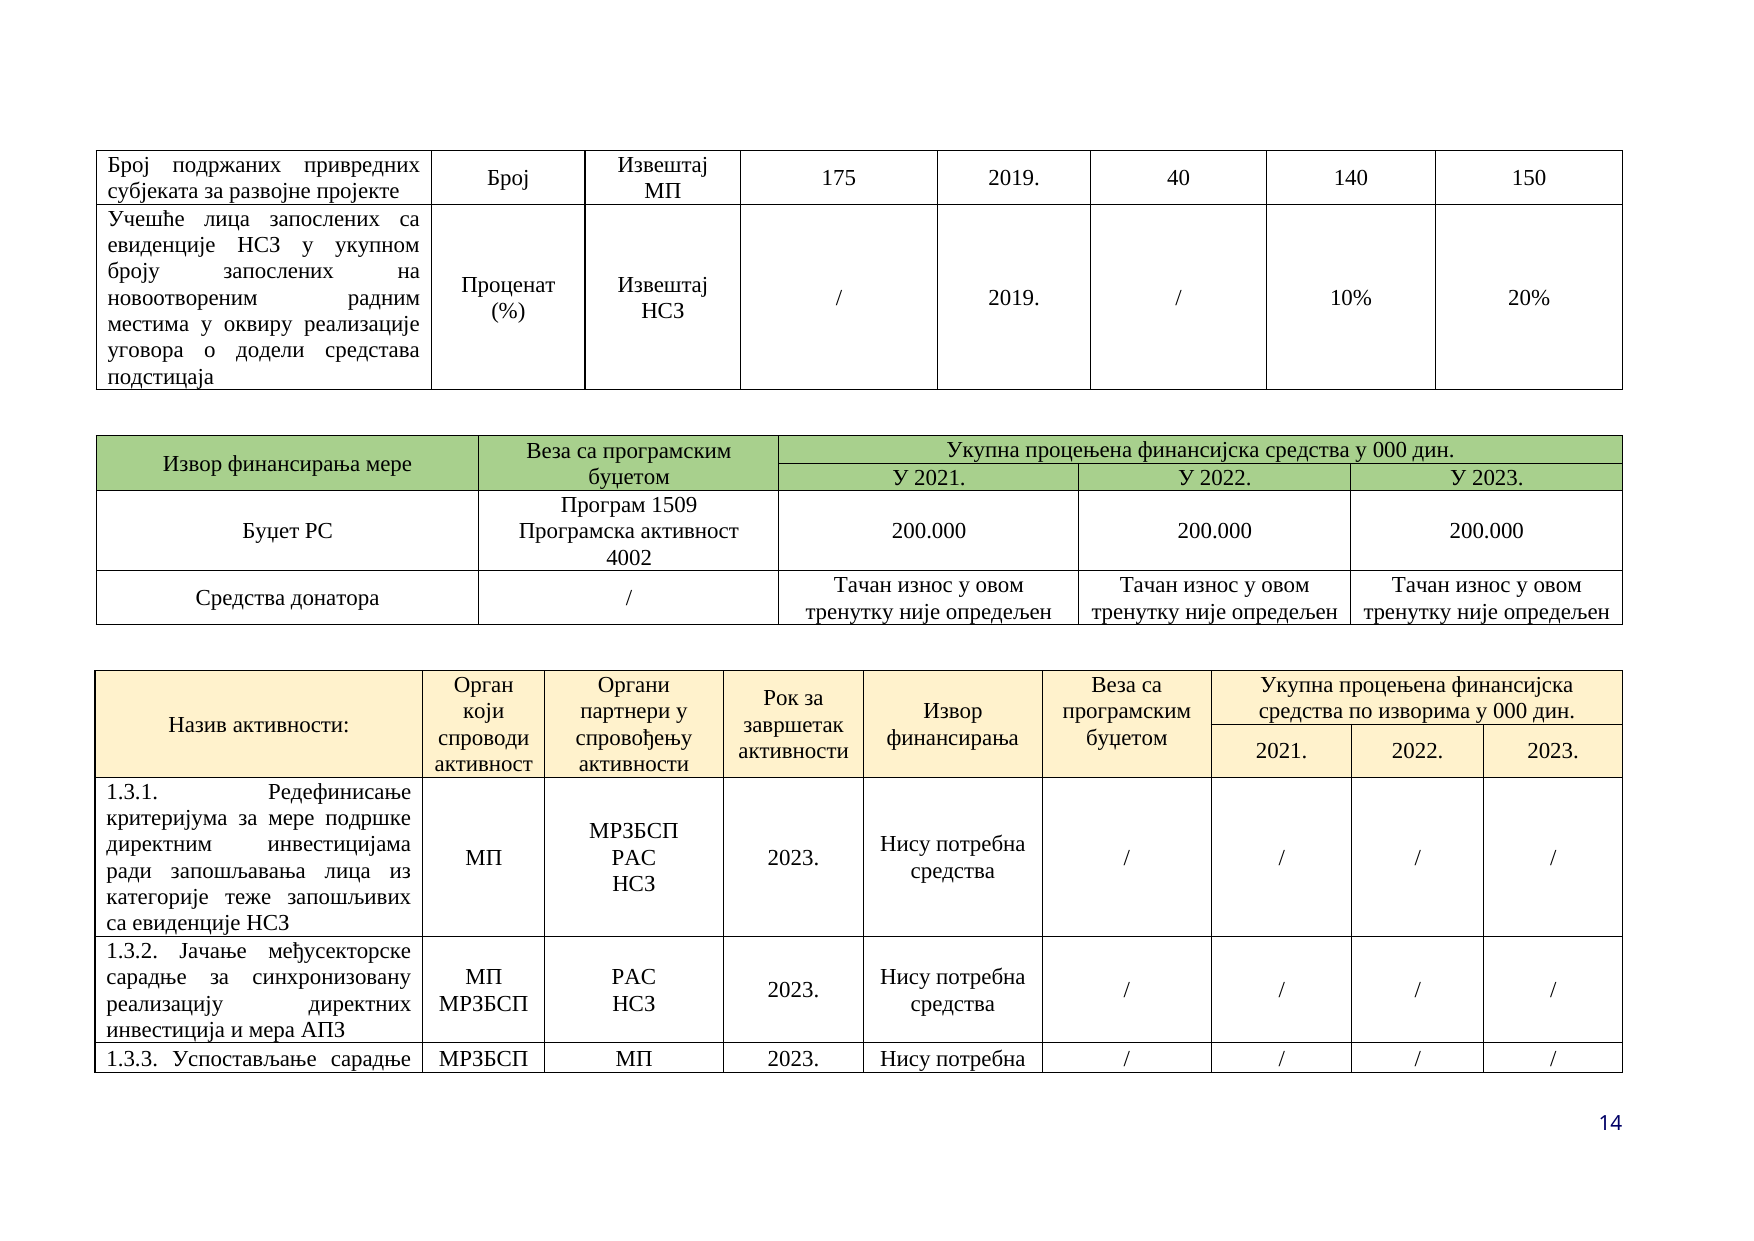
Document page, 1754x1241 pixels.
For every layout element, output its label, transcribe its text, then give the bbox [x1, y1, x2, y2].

table_cell 2019. [938, 151, 1090, 204]
table_cell / [1043, 1043, 1211, 1072]
table_cell / [1484, 937, 1622, 1042]
table_cell Број [432, 151, 584, 204]
table_header Назив активности: [96, 671, 422, 777]
table_cell 10% [1267, 205, 1435, 389]
table_cell 2023. [724, 937, 863, 1042]
table_cell / [1043, 778, 1211, 936]
table_cell Буџет РС [97, 491, 478, 570]
table_cell / [1352, 1043, 1483, 1072]
table_cell Учешће лица запослених са евиденције НСЗ у укупном броју запослених на новоотвореним радним местима у оквиру реализације уговора о додели средстава подстицаја [97, 205, 431, 389]
table_cell МРЗБСП РАС НСЗ [545, 778, 723, 936]
table_cell 40 [1091, 151, 1266, 204]
table_cell / [1212, 937, 1351, 1042]
table_header Oргани партнери у спровођењу активности [545, 671, 723, 777]
table_cell МРЗБСП [423, 1043, 544, 1072]
table_cell У 2023. [1351, 464, 1622, 490]
table_cell Тачан износ у овом тренутку није опредељен [1351, 571, 1622, 624]
table_cell Тачан износ у овом тренутку није опредељен [1079, 571, 1350, 624]
table_cell 2021. [1212, 725, 1351, 777]
table_cell 175 [741, 151, 937, 204]
table_cell 2019. [938, 205, 1090, 389]
table_cell / [1091, 205, 1266, 389]
table_cell Средства донатора [97, 571, 478, 624]
table_cell / [1212, 778, 1351, 936]
table_header Веза са програмским буџетом [479, 436, 778, 490]
table_cell / [1212, 1043, 1351, 1072]
table_cell 150 [1436, 151, 1622, 204]
table_cell 2022. [1352, 725, 1483, 777]
table_cell / [1352, 778, 1483, 936]
table_cell 200.000 [779, 491, 1078, 570]
table_cell Извештај МП [586, 151, 740, 204]
table_cell Извештај НСЗ [586, 205, 740, 389]
table_cell / [741, 205, 937, 389]
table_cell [96, 1043, 422, 1072]
table_cell Нису потребна средства [864, 778, 1042, 936]
table_header Извор финансирања мере [97, 436, 478, 490]
table_cell У 2022. [1079, 464, 1350, 490]
table_cell 20% [1436, 205, 1622, 389]
table_cell / [1484, 1043, 1622, 1072]
table_header Орган који спроводи активност [423, 671, 544, 777]
table_cell У 2021. [779, 464, 1078, 490]
table_cell Програм 1509 Програмска активност 4002 [479, 491, 778, 570]
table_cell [864, 1043, 1042, 1072]
table_cell / [1352, 937, 1483, 1042]
table_cell / [1043, 937, 1211, 1042]
table_header Рок за завршетак активности [724, 671, 863, 777]
table_cell РАС НСЗ [545, 937, 723, 1042]
table_header Укупна процењена финансијска средства по изворима у 000 дин. [1212, 671, 1622, 724]
table_cell МП РАС НСЗ [545, 1043, 723, 1072]
table_cell / [1484, 778, 1622, 936]
table_cell 140 [1267, 151, 1435, 204]
table_cell МП МРЗБСП [423, 937, 544, 1042]
table_cell МП [423, 778, 544, 936]
table_header Извор финансирања [864, 671, 1042, 777]
table_header Укупна процењена финансијска средства у 000 дин. [779, 436, 1622, 463]
table_cell Нису потребна средства [864, 937, 1042, 1042]
table_cell 1.3.2. Јачање међусекторске сарадње за синхронизовану реализацију директних инвестиција и мера АПЗ [96, 937, 422, 1042]
table_cell Тачан износ у овом тренутку није опредељен [779, 571, 1078, 624]
table_cell 1.3.1. Редефинисање критеријума за мере подршке директним инвестицијама ради запошљавања лица из категорије теже запошљивих са евиденције НСЗ [96, 778, 422, 936]
table_cell 2023. [1484, 725, 1622, 777]
table_cell 2023. [724, 778, 863, 936]
table_cell 200.000 [1351, 491, 1622, 570]
table_cell / [479, 571, 778, 624]
table_cell Број подржаних привредних субјеката за развојне пројекте [97, 151, 431, 204]
table_header Веза са програмским буџетом [1043, 671, 1211, 777]
table_cell 200.000 [1079, 491, 1350, 570]
table_cell 2023. [724, 1043, 863, 1072]
table_cell Проценат (%) [432, 205, 584, 389]
